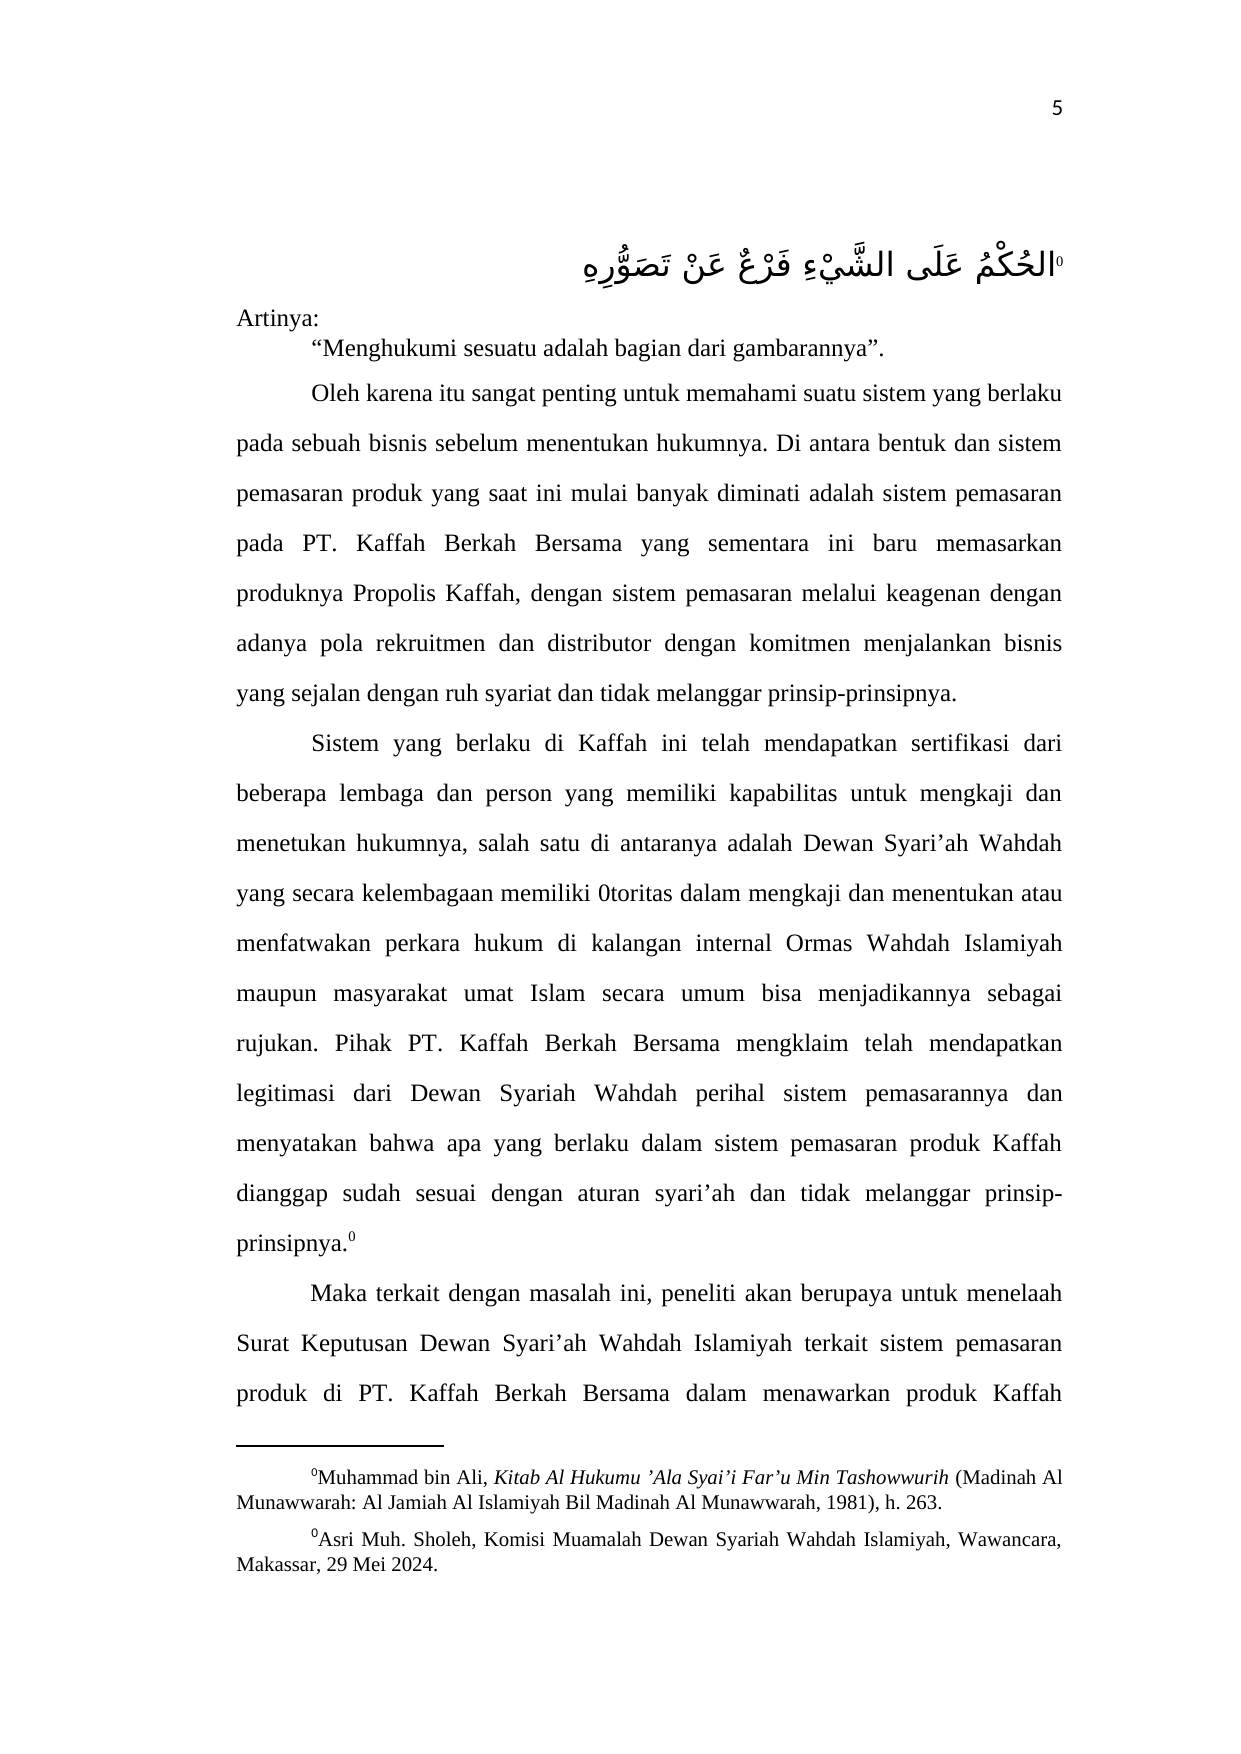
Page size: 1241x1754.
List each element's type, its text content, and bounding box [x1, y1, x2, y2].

text Oleh karena itu sangat penting untuk memahami suatu sistem yang berlaku pada sebuah bisnis sebelum menentukan hukumnya. Di antara bentuk dan sistem pemasaran produk yang saat ini mulai banyak diminati adalah sistem pemasaran pada PT. Kaffah Berkah Bersama yang sementara ini baru memasarkan produknya Propolis Kaffah, dengan sistem pemasaran melalui keagenan dengan adanya pola rekruitmen dan distributor dengan komitmen menjalankan bisnis yang sejalan dengan ruh syariat dan tidak melanggar prinsip-prinsipnya. [236, 361, 1063, 711]
text Sistem yang berlaku di Kaffah ini telah mendapatkan sertifikasi dari beberapa lembaga dan person yang memiliki kapabilitas untuk mengkaji dan menetukan hukumnya, salah satu di antaranya adalah Dewan Syari’ah Wahdah yang secara kelembagaan memiliki 0toritas dalam mengkaji dan menentukan atau menfatwakan perkara hukum di kalangan internal Ormas Wahdah Islamiyah maupun masyarakat umat Islam secara umum bisa menjadikannya sebagai rujukan. Pihak PT. Kaffah Berkah Bersama mengklaim telah mendapatkan legitimasi dari Dewan Syariah Wahdah perihal sistem pemasarannya dan menyatakan bahwa apa yang berlaku dalam sistem pemasaran produk Kaffah dianggap sudah sesuai dengan aturan syari’ah dan tidak melanggar prinsip-prinsipnya. [236, 711, 1063, 1261]
text الحُكْمُ عَلَى الشَّيْءِ فَرْعٌ عَنْ تَصَوُّرِهِ [386, 236, 1063, 286]
text “Menghukumi sesuatu adalah bagian dari gambarannya”. [236, 336, 1063, 361]
text Artinya: [236, 286, 1063, 336]
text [236, 1261, 1063, 1411]
